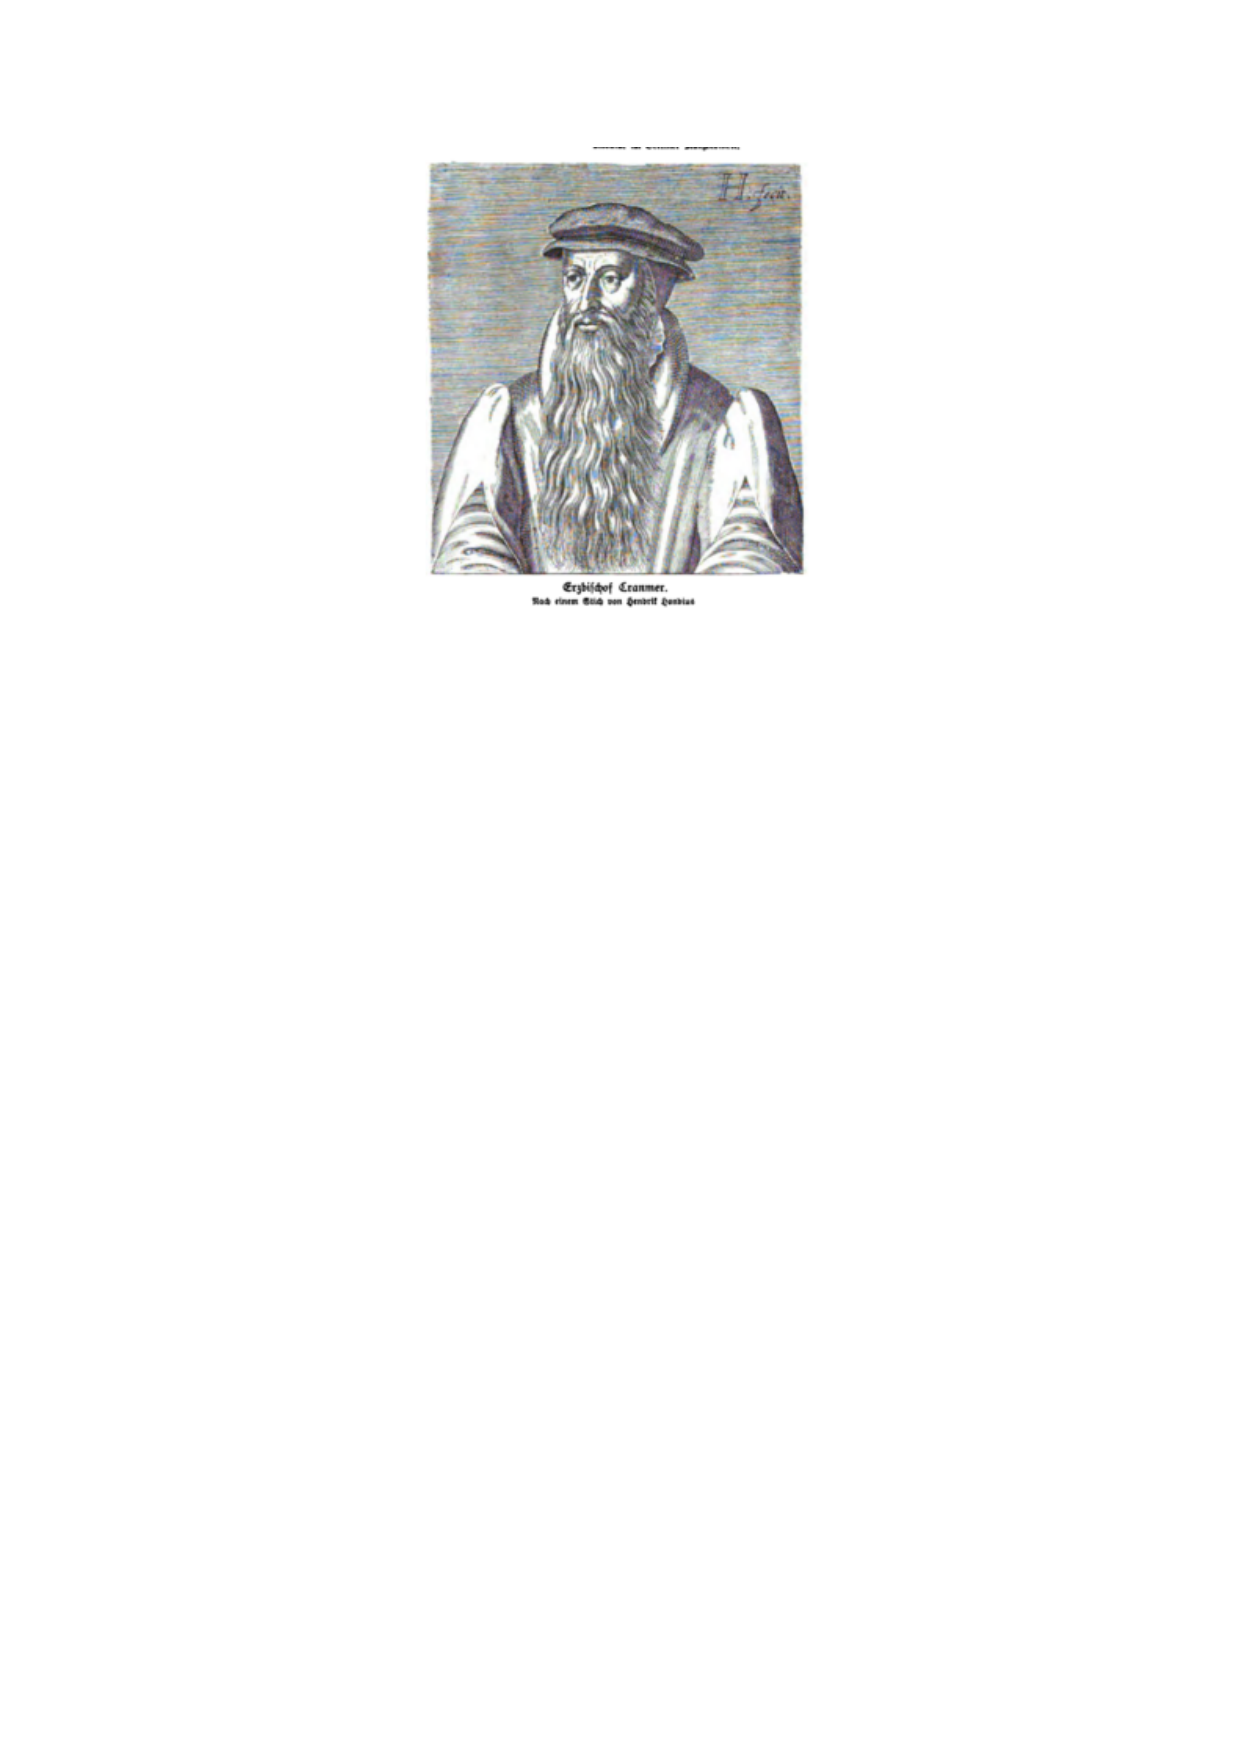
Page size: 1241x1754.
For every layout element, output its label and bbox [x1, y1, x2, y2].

picture [423, 147, 818, 617]
